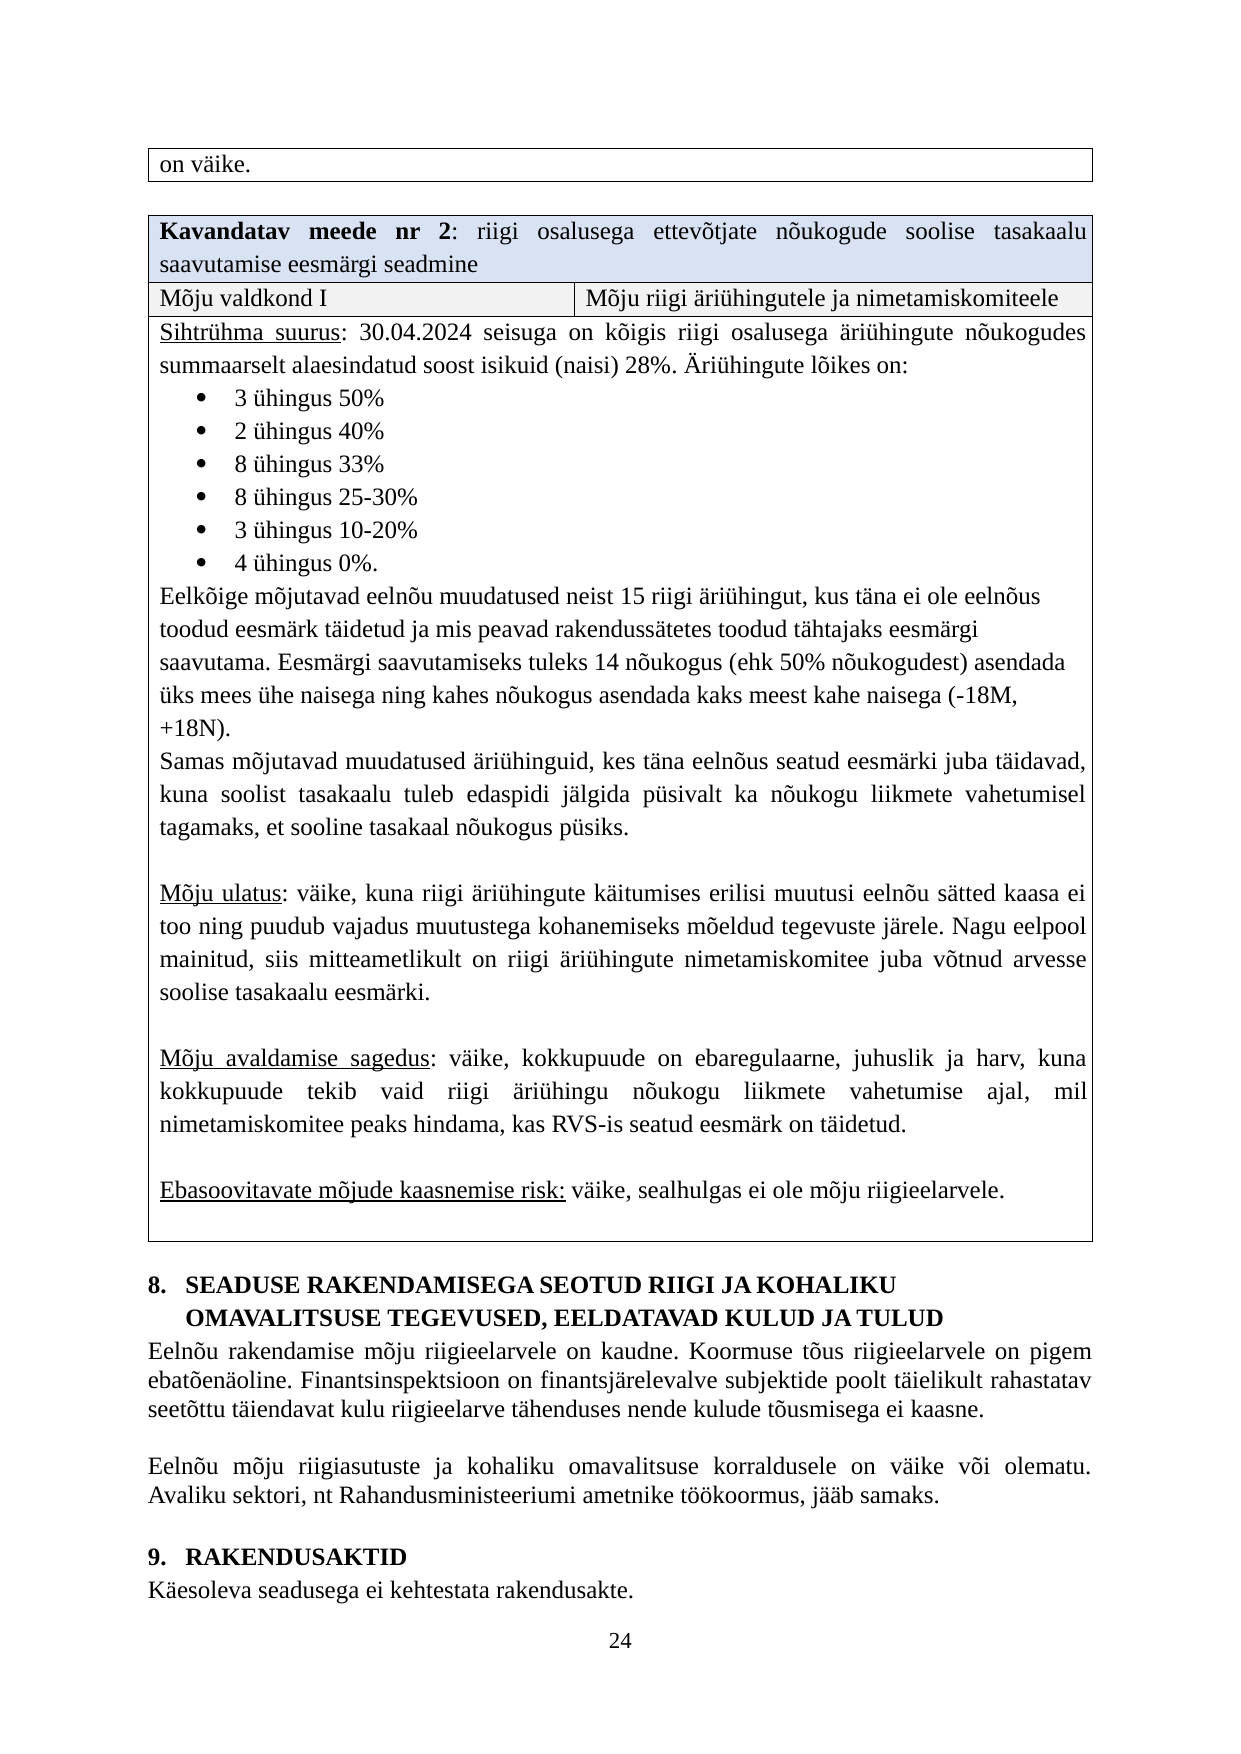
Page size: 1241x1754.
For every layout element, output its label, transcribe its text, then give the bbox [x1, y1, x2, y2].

table_cell Sihtrühma suurus: 30.04.2024 seisuga on kõigis riigi osalusega äriühingute nõukogudes summaarselt alaesindatud soost isikuid (naisi) 28%. Äriühingute lõikes on: 3 ühingus 50% 2 ühingus 40% 8 ühingus 33% 8 ühingus 25-30% 3 ühingus 10-20% 4 ühingus 0%. Eelkõige mõjutavad eelnõu muudatused neist 15 riigi äriühingut, kus täna ei ole eelnõus toodud eesmärk täidetud ja mis peavad rakendussätetes toodud tähtajaks eesmärgi saavutama. Eesmärgi saavutamiseks tuleks 14 nõukogus (ehk 50% nõukogudest) asendada üks mees ühe naisega ning kahes nõukogus asendada kaks meest kahe naisega (-18M, +18N). Samas mõjutavad muudatused äriühinguid, kes täna eelnõus seatud eesmärki juba täidavad, kuna soolist tasakaalu tuleb edaspidi jälgida püsivalt ka nõukogu liikmete vahetumisel tagamaks, et sooline tasakaal nõukogus püsiks. Mõju ulatus: väike, kuna riigi äriühingute käitumises erilisi muutusi eelnõu sätted kaasa ei too ning puudub vajadus muutustega kohanemiseks mõeldud tegevuste järele. Nagu eelpool mainitud, siis mitteametlikult on riigi äriühingute nimetamiskomitee juba võtnud arvesse soolise tasakaalu eesmärki. Mõju avaldamise sagedus: väike, kokkupuude on ebaregulaarne, juhuslik ja harv, kuna kokkupuude tekib vaid riigi äriühingu nõukogu liikmete vahetumise ajal, mil nimetamiskomitee peaks hindama, kas RVS-is seatud eesmärk on täidetud. Ebasoovitavate mõjude kaasnemise risk: väike, sealhulgas ei ole mõju riigieelarvele. [149, 317, 1092, 1241]
list SEADUSE RAKENDAMISEGA SEOTUD RIIGI JA KOHALIKU OMAVALITSUSE TEGEVUSED, EELDATAVAD KULUD JA TULUD [148, 1270, 1093, 1332]
text Eelnõu rakendamise mõju riigieelarvele on kaudne. Koormuse tõus riigieelarvele on pigem ebatõenäoline. Finantsinspektsioon on finantsjärelevalve subjektide poolt täielikult rahastatav seetõttu täiendavat kulu riigieelarve tähenduses nende kulude tõusmisega ei kaasne. [148, 1336, 1093, 1423]
text Eelnõu mõju riigiasutuste ja kohaliku omavalitsuse korraldusele on väike või olematu. Avaliku sektori, nt Rahandusministeeriumi ametnike töökoormus, jääb samaks. [148, 1451, 1093, 1509]
table_header Kavandatav meede nr 2: riigi osalusega ettevõtjate nõukogude soolise tasakaalu saavutamise eesmärgi seadmine [149, 216, 1092, 282]
table_cell Mõju valdkond I [149, 283, 574, 316]
table_cell Mõju riigi äriühingutele ja nimetamiskomiteele [575, 283, 1092, 316]
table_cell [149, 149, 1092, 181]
text Käesoleva seadusega ei kehtestata rakendusakte. [148, 1575, 1099, 1604]
list RAKENDUSAKTID [148, 1542, 1093, 1571]
